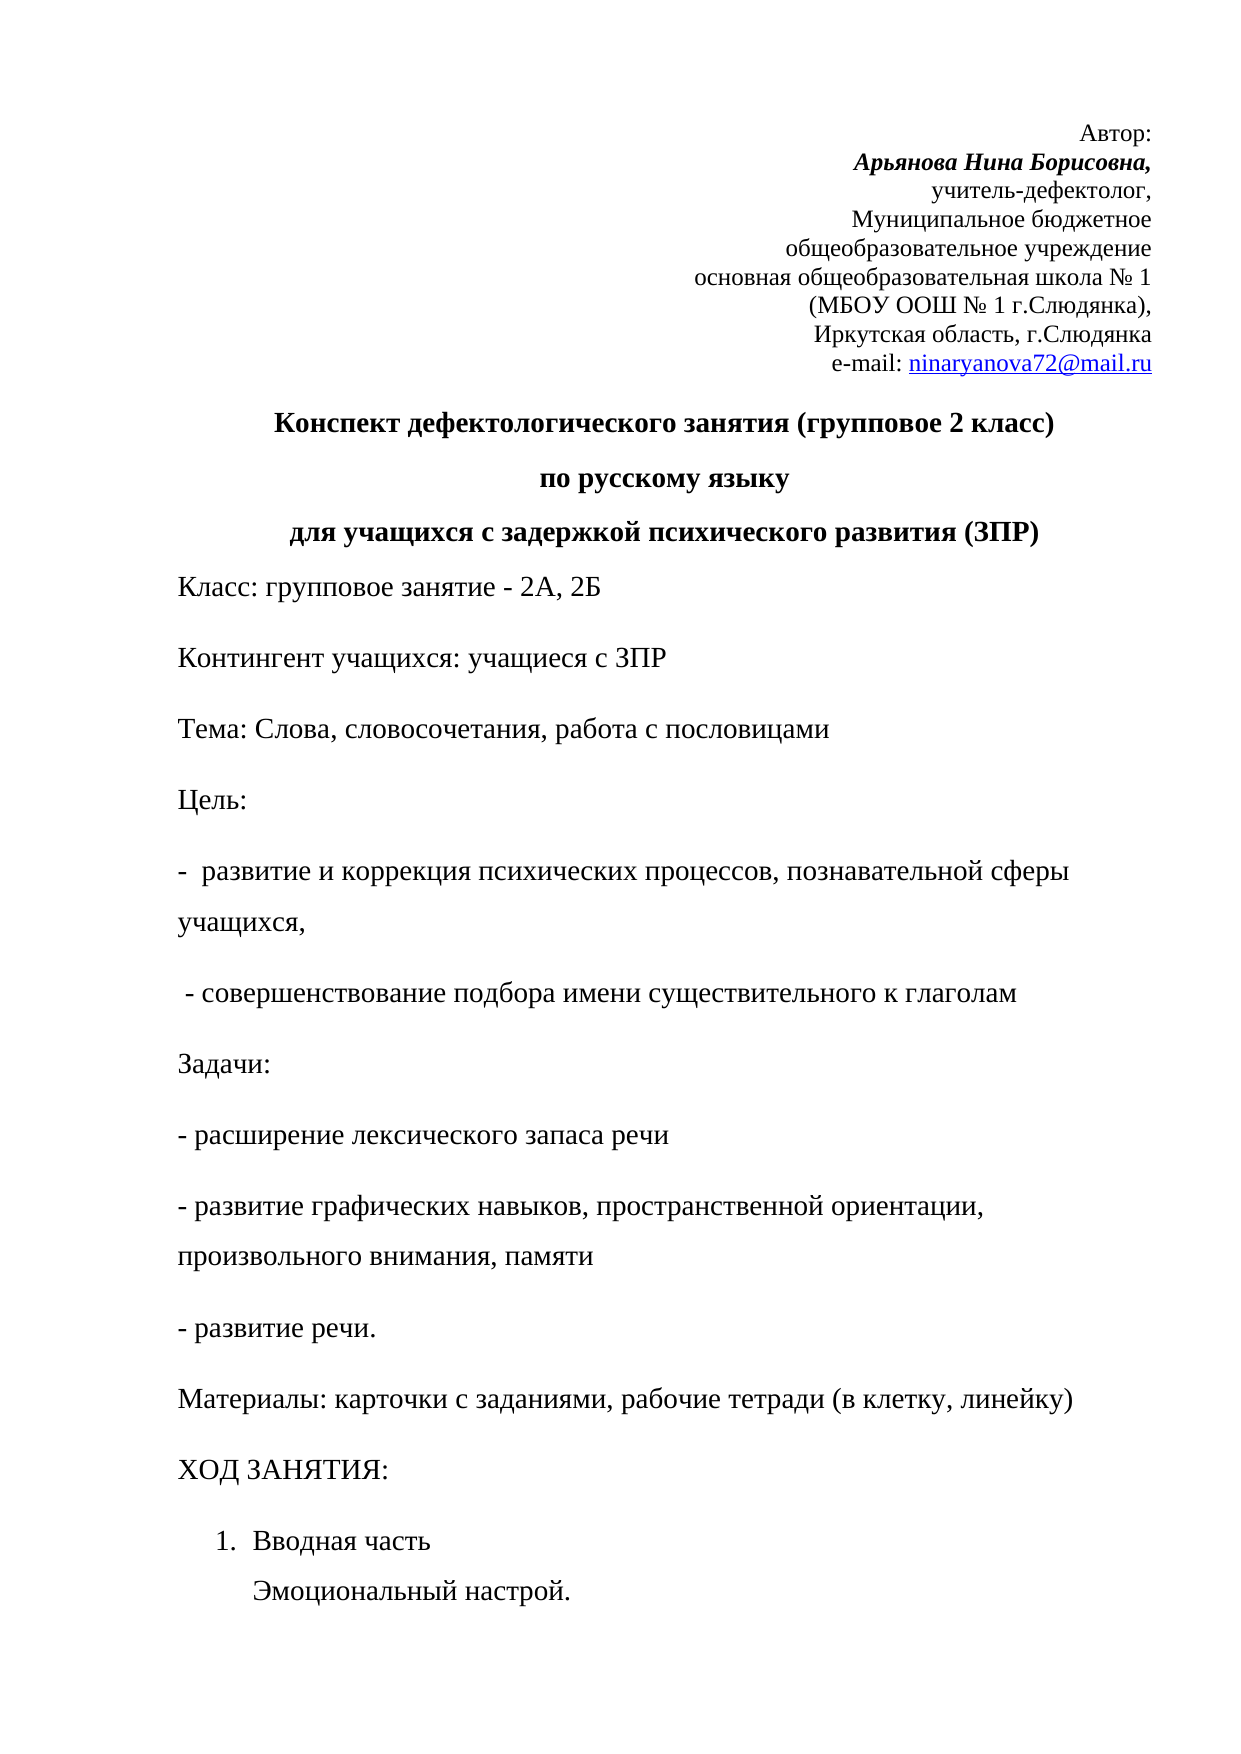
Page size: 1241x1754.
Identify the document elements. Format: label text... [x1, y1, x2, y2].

text - расширение лексического запаса речи [177, 1117, 1152, 1151]
text по русскому языку [177, 460, 1152, 493]
text ХОД ЗАНЯТИЯ: [177, 1452, 1152, 1486]
text Тема: Слова, словосочетания, работа с пословицами [177, 711, 1152, 744]
text Цель: [177, 782, 1152, 816]
text основная общеобразовательная школа № 1 [177, 262, 1152, 291]
list Эмоциональный настрой. [252, 1573, 1152, 1607]
text учитель-дефектолог, [177, 176, 1152, 204]
text (МБОУ ООШ № 1 г.Слюдянка), [177, 291, 1152, 319]
text e-mail: ninaryanova72@mail.ru [177, 348, 1152, 377]
text - развитие и коррекция психических процессов, познавательной сферы учащихся, [177, 853, 1152, 937]
text Иркутская область, г.Слюдянка [177, 319, 1152, 348]
text Муниципальное бюджетное [177, 204, 1152, 233]
list Вводная часть [215, 1523, 1152, 1557]
text - развитие речи. [177, 1310, 1152, 1343]
text общеобразовательное учреждение [177, 233, 1152, 262]
text - развитие графических навыков, пространственной ориентации, произвольного внимания, памяти [177, 1188, 1152, 1272]
text Задачи: [177, 1046, 1152, 1079]
text - совершенствование подбора имени существительного к глаголам [177, 975, 1152, 1008]
text Контингент учащихся: учащиеся с ЗПР [177, 640, 1152, 673]
text Автор: [177, 118, 1152, 147]
text Класс: групповое занятие - 2А, 2Б [177, 569, 1152, 602]
text Конспект дефектологического занятия (групповое 2 класс) [177, 406, 1152, 439]
text Арьянова Нина Борисовна, [177, 147, 1152, 176]
text для учащихся с задержкой психического развития (ЗПР) [177, 514, 1152, 548]
text Материалы: карточки с заданиями, рабочие тетради (в клетку, линейку) [177, 1381, 1152, 1414]
